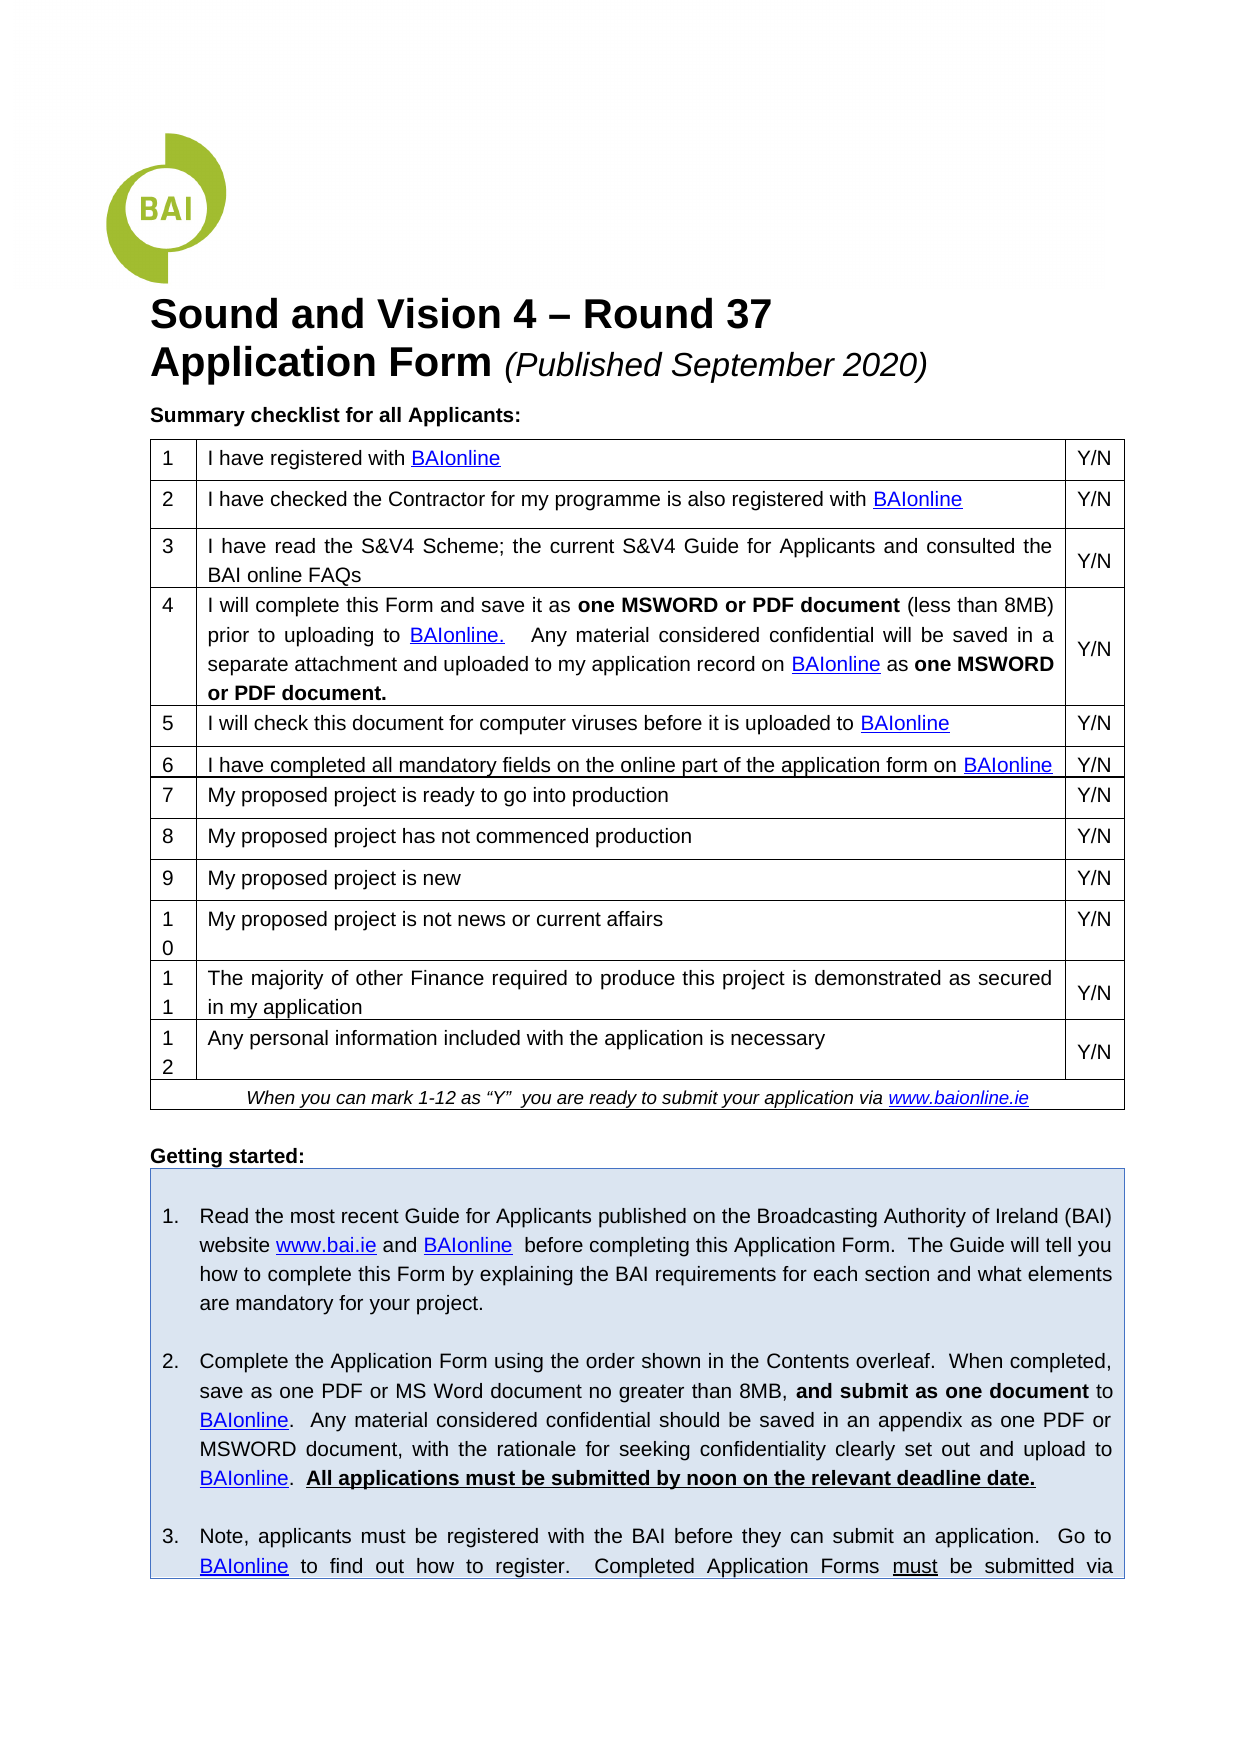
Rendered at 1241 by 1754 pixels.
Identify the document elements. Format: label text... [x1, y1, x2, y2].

table_cell 7 [151, 778, 196, 818]
picture [12, 0, 1105, 289]
text Application Form (Published September 2020) [150, 337, 1090, 385]
table_cell I have read the S&V4 Scheme; the current S&V4 Guide for Applicants and consulted the BAI online FAQs [197, 529, 1065, 587]
table_cell 3 [151, 529, 196, 587]
table_cell Y/N [1066, 819, 1124, 859]
table_header 1 [151, 440, 196, 480]
table_cell Y/N [1066, 588, 1124, 705]
table_cell I have completed all mandatory fields on the online part of the application form on BAIonline [197, 747, 1065, 776]
table_header Y/N [1066, 440, 1124, 480]
table_cell I have checked the Contractor for my programme is also registered with BAIonline [197, 481, 1065, 528]
table_cell Y/N [1066, 1020, 1124, 1078]
table_cell I will check this document for computer viruses before it is uploaded to BAIonline [197, 706, 1065, 746]
table_cell 6 [151, 747, 196, 776]
table_cell Y/N [1066, 481, 1124, 528]
table_cell 10 [151, 901, 196, 960]
table_cell Y/N [1066, 778, 1124, 818]
table_cell Y/N [1066, 529, 1124, 587]
table_cell My proposed project is ready to go into production [197, 778, 1065, 818]
table_cell Y/N [1066, 961, 1124, 1019]
text Sound and Vision 4 – Round 37 [150, 150, 1090, 337]
table_cell 12 [151, 1020, 196, 1078]
table_header I have registered with BAIonline [197, 440, 1065, 480]
text Getting started: [150, 1139, 1090, 1168]
table_cell Y/N [1066, 747, 1124, 776]
table_cell Y/N [1066, 706, 1124, 746]
table_cell 2 [151, 481, 196, 528]
table_cell The majority of other Finance required to produce this project is demonstrated as secured in my application [197, 961, 1065, 1019]
table_cell My proposed project has not commenced production [197, 819, 1065, 859]
table_cell 5 [151, 706, 196, 746]
table_cell Y/N [1066, 860, 1124, 900]
table_cell 4 [151, 588, 196, 705]
table_cell When you can mark 1-12 as “Y” you are ready to submit your application via www.baionline.ie [151, 1080, 1124, 1109]
table_cell My proposed project is new [197, 860, 1065, 900]
table_cell 8 [151, 819, 196, 859]
table_cell 9 [151, 860, 196, 900]
subtitle Summary checklist for all Applicants: [150, 397, 1090, 427]
table_cell Any personal information included with the application is necessary [197, 1020, 1065, 1078]
table_cell 11 [151, 961, 196, 1019]
table_cell Y/N [1066, 901, 1124, 960]
table_cell My proposed project is not news or current affairs [197, 901, 1065, 960]
table_cell I will complete this Form and save it as one MSWORD or PDF document (less than 8MB) prior to uploading to BAIonline. Any material considered confidential will be saved in a separate attachment and uploaded to my application record on BAIonline as one MSWORD or PDF document. [197, 588, 1065, 705]
